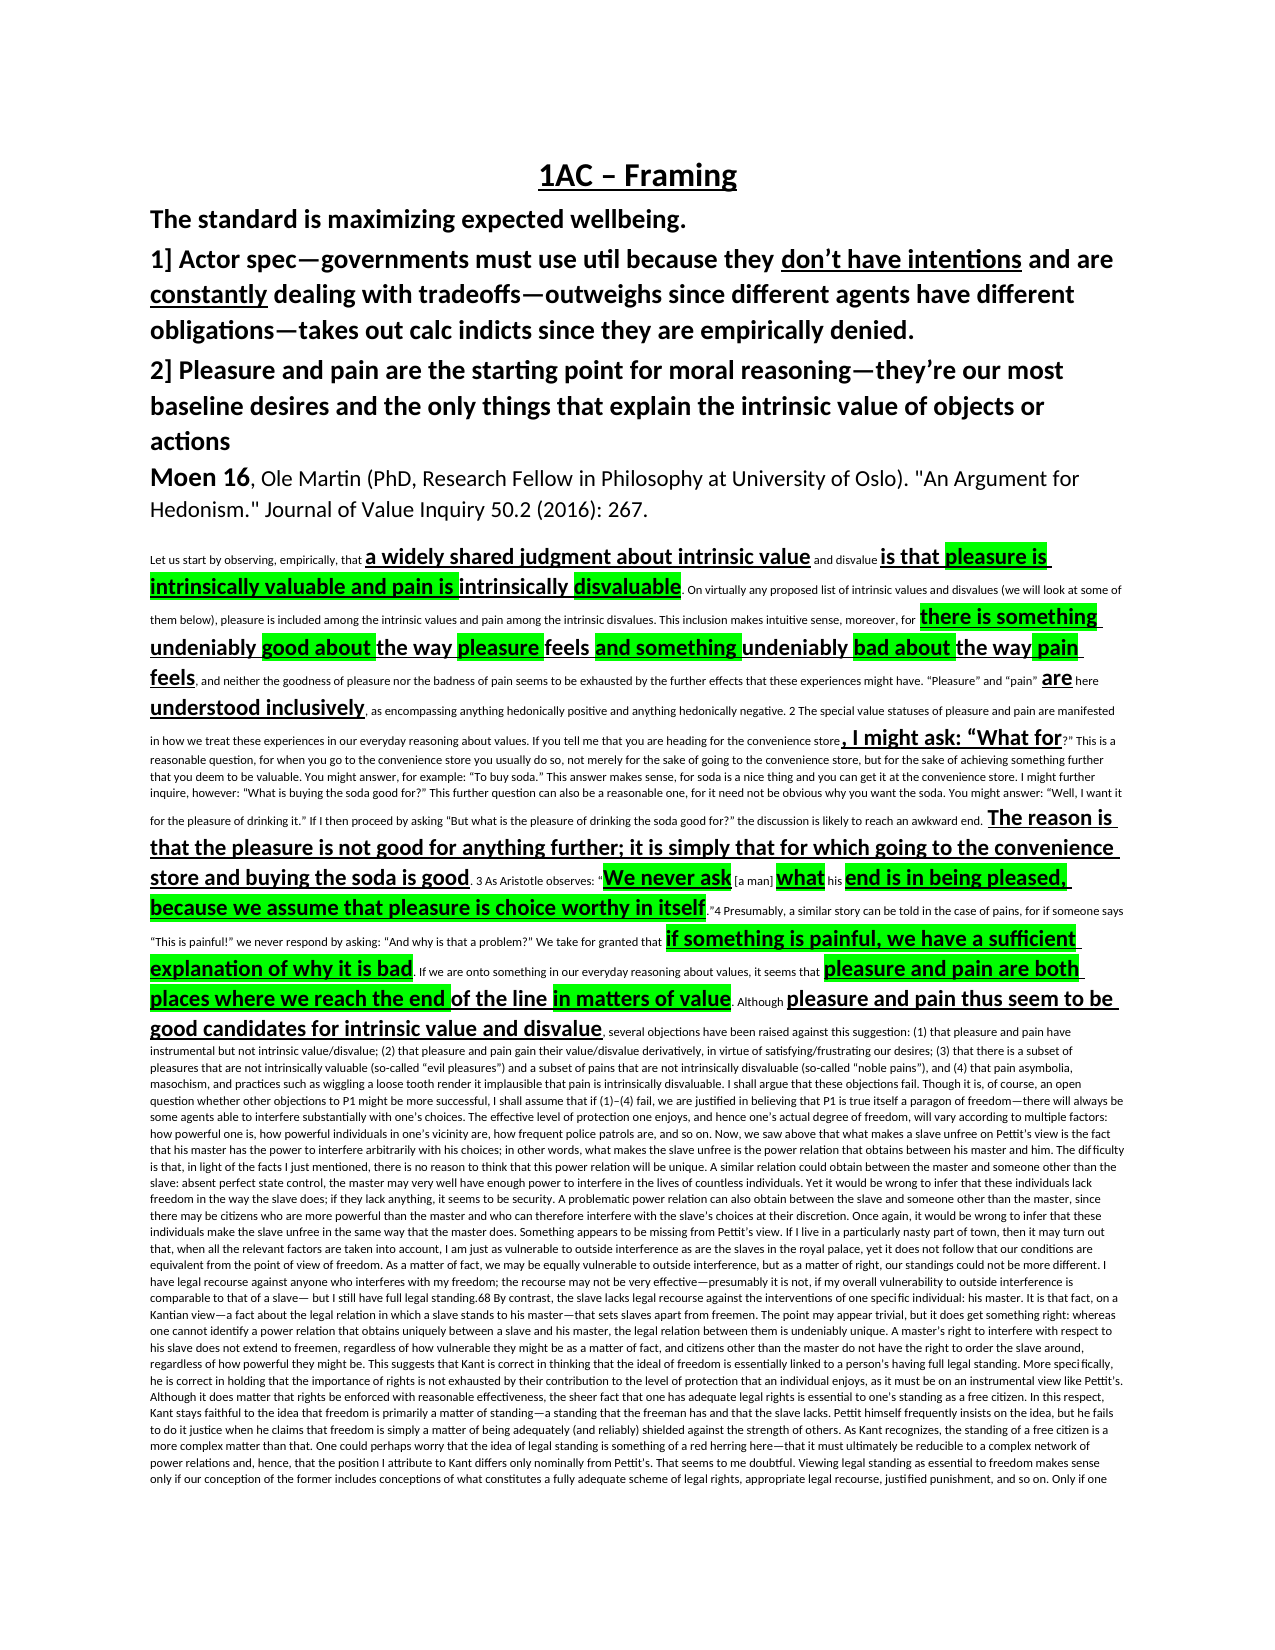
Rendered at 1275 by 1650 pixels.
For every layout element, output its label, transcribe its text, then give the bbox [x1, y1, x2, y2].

subtitle 2] Pleasure and pain are the starting point for moral reasoning—they’re our most baseline desires and the only things that explain the intrinsic value of objects or actions [150, 353, 1125, 457]
subtitle 1AC – Framing [150, 154, 1125, 195]
text Moen 16, Ole Martin (PhD, Research Fellow in Philosophy at University of Oslo). "An Argument for Hedonism." Journal of Value Inquiry 50.2 (2016): 267. [150, 460, 1125, 523]
subtitle 1] Actor spec—governments must use util because they don’t have intentions and are constantly dealing with tradeoffs—outweighs since different agents have different obligations—takes out calc indicts since they are empirically denied. [150, 242, 1125, 346]
subtitle The standard is maximizing expected wellbeing. [150, 202, 1125, 235]
